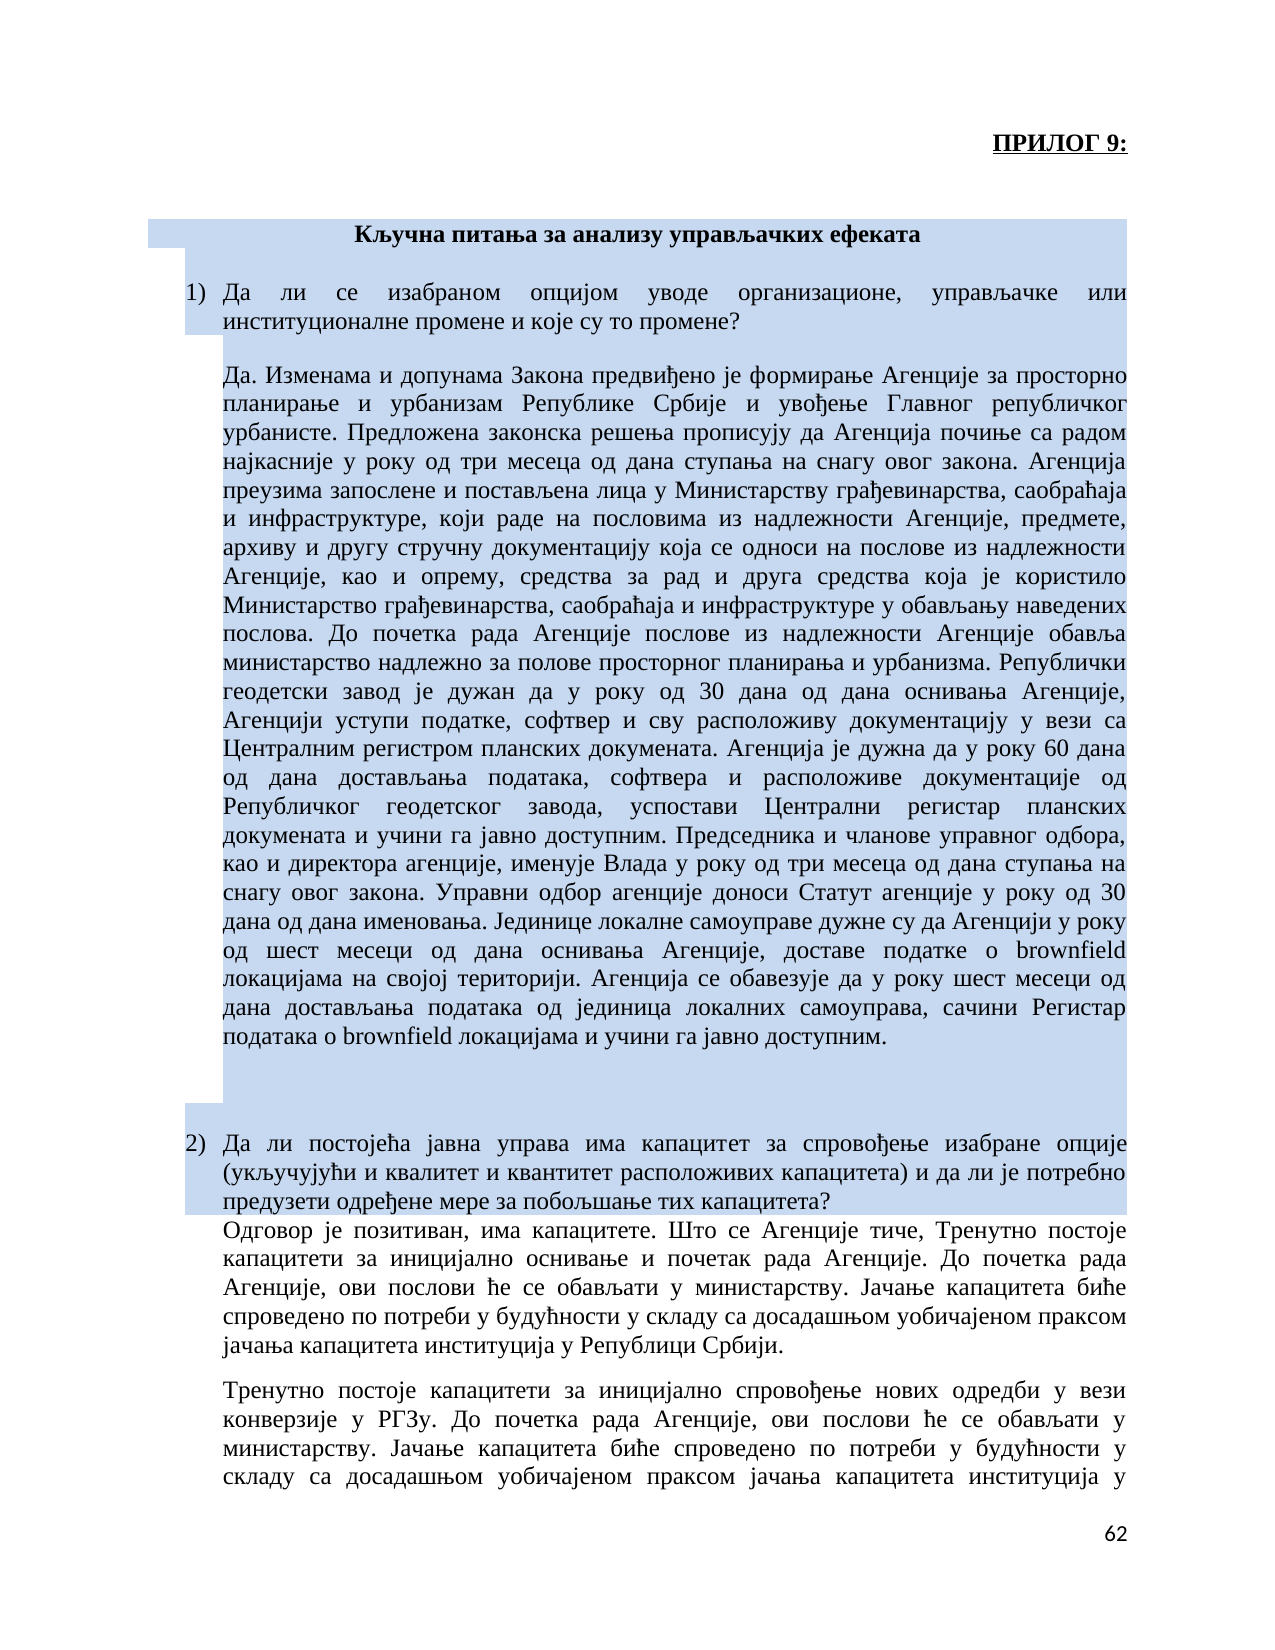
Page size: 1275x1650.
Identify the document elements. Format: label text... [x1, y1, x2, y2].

text Да. Изменама и допунама Закона предвиђено је формирање Агенције за просторно планирање и урбанизам Републике Србије и увођење Главног републичког урбанисте. Предложена законска решења прописују да Агенција почиње са радом најкасније у року од три месеца од дана ступања на снагу овог закона. Агенција преузима запослене и постављена лица у Министарству грађевинарства, саобраћаја и инфраструктуре, који раде на пословима из надлежности Агенције, предмете, архиву и другу стручну документацију која се односи на послове из надлежности Агенције, као и опрему, средства за рад и друга средства која је користило Министарство грађевинарства, саобраћаја и инфраструктуре у обављању наведених послова. До почетка рада Агенције послове из надлежности Агенције обавља министарство надлежно за полове просторног планирања и урбанизма. Републички геодетски завод је дужан да у року од 30 дана од дана оснивања Агенције, Агенцији уступи податке, софтвер и сву расположиву документацију у вези са Централним регистром планских докумената. Агенција је дужна да у року 60 дана од дана достављања података, софтвера и расположиве документације од Републичког геодетског завода, успостави Централни регистар планских докумената и учини га јавно доступним. Председника и чланове управног одбора, као и директора агенције, именује Влада у року од три месеца од дана ступања на снагу овог закона. Управни одбор агенције доноси Статут агенције у року од 30 дана од дана именовања. Јединице локалне самоуправе дужне су да Агенцији у року од шест месеци од дана оснивања Агенције, доставе податке о brownfield локацијама на својој територији. Агенција се обавезује да у року шест месеци од дана достављања података од јединица локалних самоуправа, сачини Регистар података о brownfield локацијама и учини га јавно доступним. [223, 360, 1127, 1050]
list Да ли постојећа јавна управа има капацитет за спровођење изабране опције (укључујући и квалитет и квантитет расположивих капацитета) и да ли је потребно предузети одређене мере за побољшање тих капацитета? [185, 1128, 1127, 1215]
list Да ли се изабраном опцијом уводе организационе, управљачке или институционалне промене и које су то промене? [185, 277, 1127, 335]
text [223, 1375, 1127, 1490]
text Кључна питања за анализу управљачких ефеката [148, 219, 1127, 248]
list ПРИЛОГ 9: [223, 128, 1127, 157]
text Одговор је позитиван, има капацитете. Што се Агенције тиче, Тренутно постоје капацитети за иницијално оснивање и почетак рада Агенције. До почетка рада Агенције, ови послови ће се обављати у министарству. Јачање капацитета биће спроведено по потреби у будућности у складу са досадашњом уобичајеном праксом јачања капацитета институција у Републици Србији. [223, 1215, 1127, 1358]
